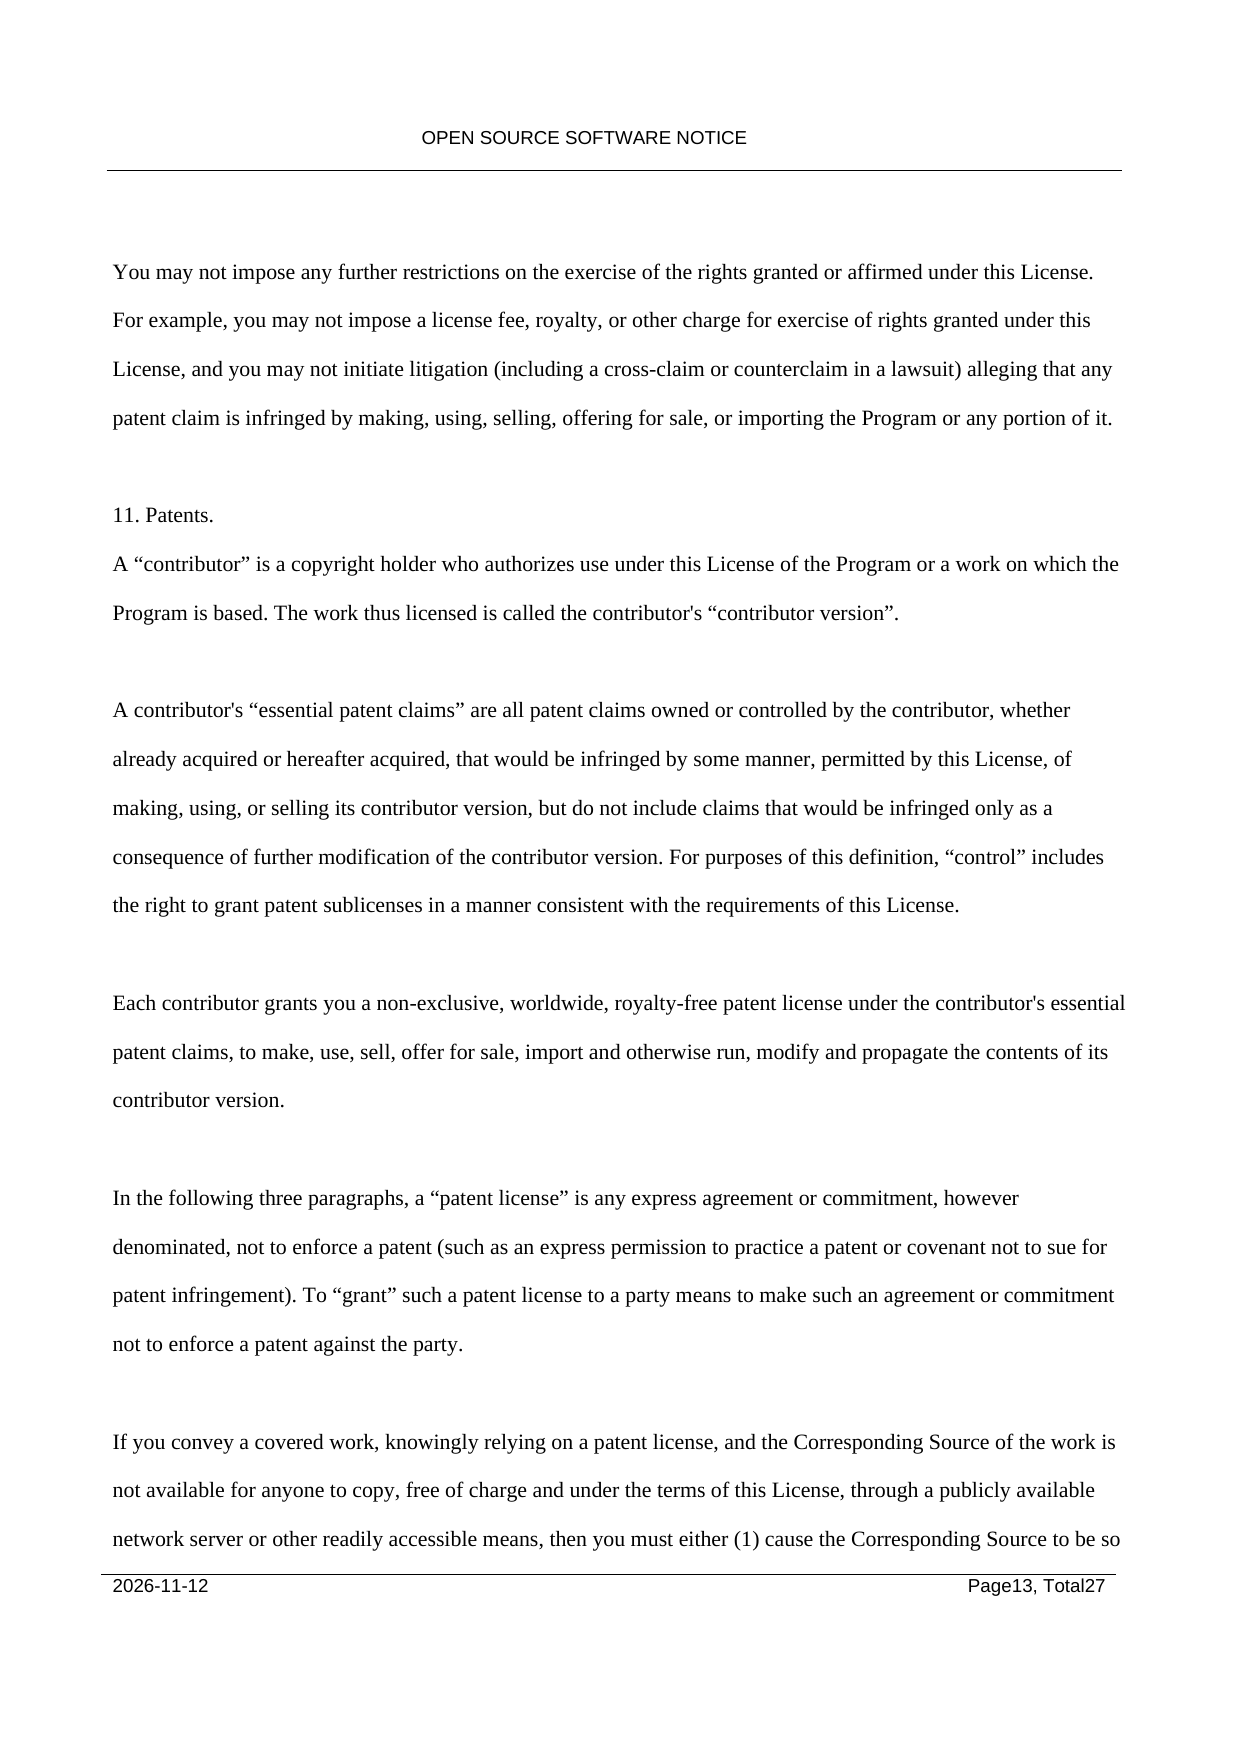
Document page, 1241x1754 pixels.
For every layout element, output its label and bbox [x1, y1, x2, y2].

text [112, 206, 1128, 1555]
